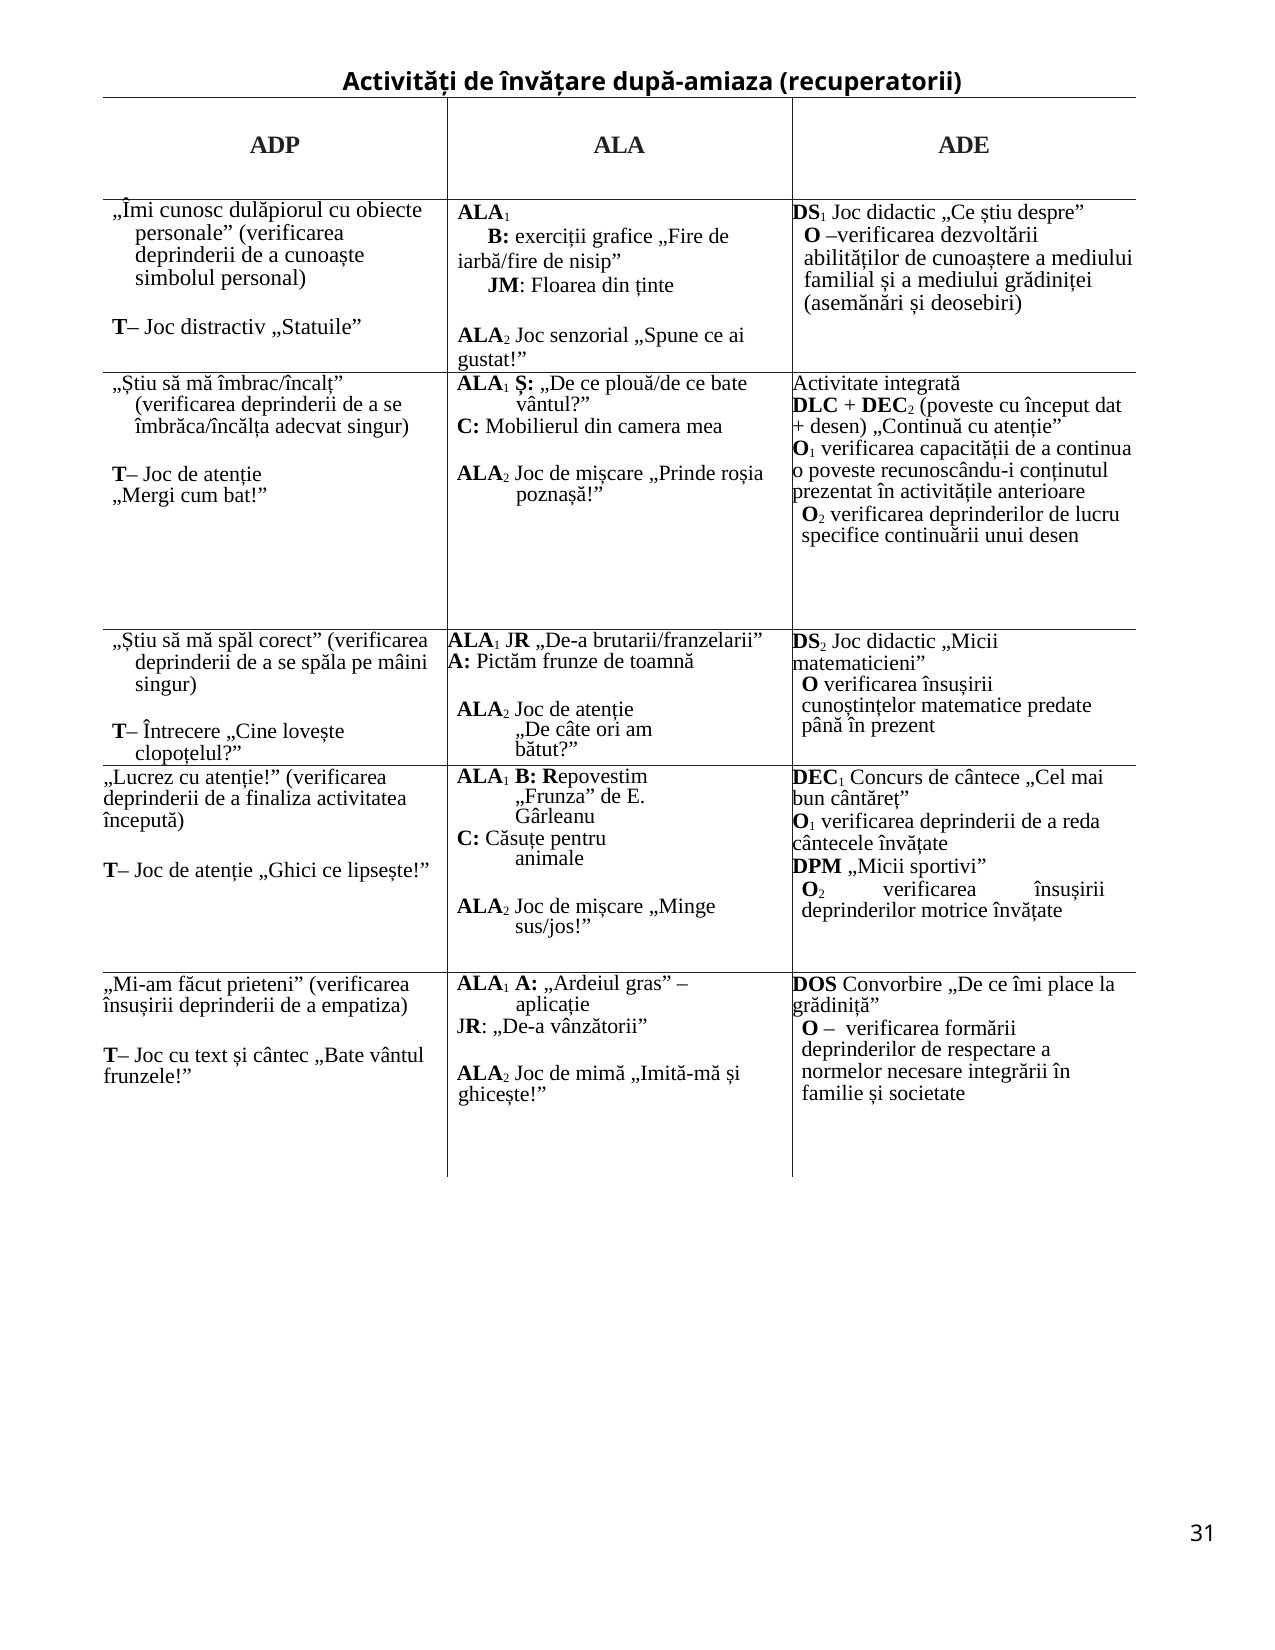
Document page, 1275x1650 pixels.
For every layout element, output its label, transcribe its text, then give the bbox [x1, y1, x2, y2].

table_cell „Îmi cunosc dulăpiorul cu obiecte personale” (verificarea deprinderii de a cunoaște simbolul personal) T– Joc distractiv „Statuile” [103, 200, 447, 372]
table_cell ALA1 Ș: „De ce plouă/de ce bate vântul?” C: Mobilierul din camera mea ALA2 Joc de mișcare „Prinde roșia poznașă!” [448, 373, 792, 629]
table_cell „Lucrez cu atenție!” (verificarea deprinderii de a finaliza activitatea începută) T– Joc de atenție „Ghici ce lipsește!” [103, 766, 447, 972]
table_cell DS2 Joc didactic „Micii matematicieni” O verificarea însușirii cunoștințelor matematice predate până în prezent [793, 630, 1136, 765]
table_cell „Știu să mă spăl corect” (verificarea deprinderii de a se spăla pe mâini singur) T– Întrecere „Cine lovește clopoțelul?” [103, 630, 447, 765]
table_cell „Mi-am făcut prieteni” (verificarea însușirii deprinderii de a empatiza) T– Joc cu text și cântec „Bate vântul frunzele!” [103, 973, 447, 1177]
table_cell ALA1 A: „Ardeiul gras” – aplicație JR: „De-a vânzătorii” ALA2 Joc de mimă „Imită-mă și ghicește!” [448, 973, 792, 1177]
table_cell ALA1 B: Repovestim „Frunza” de E. Gârleanu C: Căsuțe pentru animale ALA2 Joc de mișcare „Minge sus/jos!” [448, 766, 792, 972]
table_cell DEC1 Concurs de cântece „Cel mai bun cântăreț” O1 verificarea deprinderii de a reda cântecele învățate DPM „Micii sportivi” O2 verificarea însușirii deprinderilor motrice învățate [793, 766, 1136, 972]
table_cell DS1 Joc didactic „Ce știu despre” O –verificarea dezvoltării abilităților de cunoaștere a mediului familial și a mediului grădiniței (asemănări și deosebiri) [793, 200, 1136, 372]
table_cell ALA1 B: exerciții grafice „Fire de iarbă/fire de nisip” JM: Floarea din ținte ALA2 Joc senzorial „Spune ce ai gustat!” [448, 200, 792, 372]
table_header ALA [448, 98, 792, 198]
text Activități de învățare după-amiaza (recuperatorii) [89, 63, 1216, 97]
table_cell DOS Convorbire „De ce îmi place la grădiniță” O – verificarea formării deprinderilor de respectare a normelor necesare integrării în familie și societate [793, 973, 1136, 1177]
table_cell ALA1 JR „De-a brutarii/franzelarii” A: Pictăm frunze de toamnă ALA2 Joc de atenție „De câte ori am bătut?” [448, 630, 792, 765]
table_header ADE [793, 98, 1136, 198]
table_cell Activitate integrată DLC + DEC2 (poveste cu început dat + desen) „Continuă cu atenție” O1 verificarea capacității de a continua o poveste recunoscându-i conținutul prezentat în activitățile anterioare O2 verificarea deprinderilor de lucru specifice continuării unui desen [793, 373, 1136, 629]
table_header ADP [103, 98, 447, 198]
table_cell „Știu să mă îmbrac/încalț” (verificarea deprinderii de a se îmbrăca/încălța adecvat singur) T– Joc de atenție „Mergi cum bat!” [103, 373, 447, 629]
